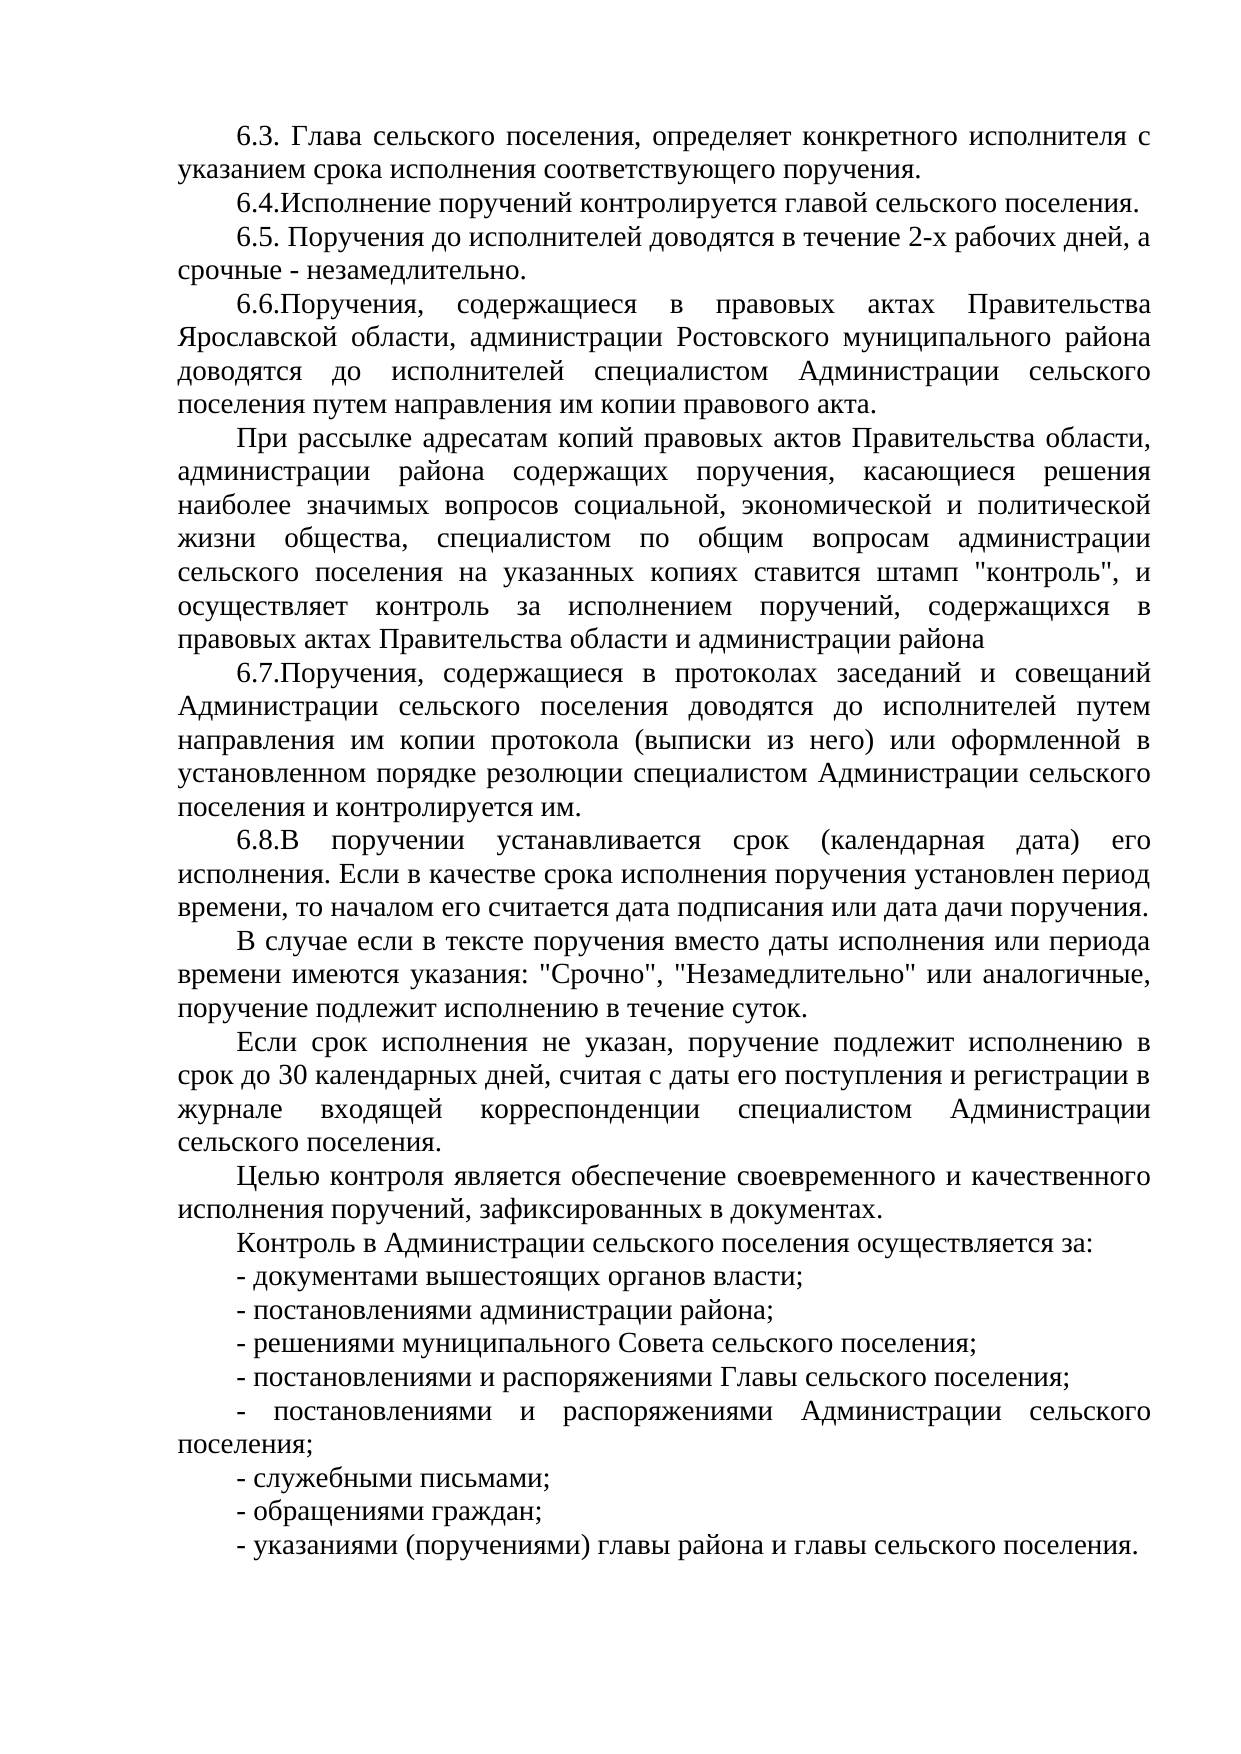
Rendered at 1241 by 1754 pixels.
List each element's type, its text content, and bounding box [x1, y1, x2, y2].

text 6.4.Исполнение поручений контролируется главой сельского поселения. [177, 185, 1152, 219]
text 6.3. Глава сельского поселения, определяет конкретного исполнителя с указанием срока исполнения соответствующего поручения. [177, 118, 1152, 185]
text - служебными письмами; [177, 1460, 1152, 1493]
text - указаниями (поручениями) главы района и главы сельского поселения. [177, 1527, 1152, 1560]
text 6.6.Поручения, содержащиеся в правовых актах Правительства Ярославской области, администрации Ростовского муниципального района доводятся до исполнителей специалистом Администрации сельского поселения путем направления им копии правового акта. [177, 286, 1152, 420]
text Целью контроля является обеспечение своевременного и качественного исполнения поручений, зафиксированных в документах. [177, 1158, 1152, 1225]
text - постановлениями администрации района; [177, 1292, 1152, 1326]
text - постановлениями и распоряжениями Главы сельского поселения; [177, 1359, 1152, 1393]
text 6.8.В поручении устанавливается срок (календарная дата) его исполнения. Если в качестве срока исполнения поручения установлен период времени, то началом его считается дата подписания или дата дачи поручения. [177, 822, 1152, 923]
text Контроль в Администрации сельского поселения осуществляется за: [177, 1225, 1152, 1258]
text 6.5. Поручения до исполнителей доводятся в течение 2-х рабочих дней, а срочные - незамедлительно. [177, 219, 1152, 286]
text Если срок исполнения не указан, поручение подлежит исполнению в срок до 30 календарных дней, считая с даты его поступления и регистрации в журнале входящей корреспонденции специалистом Администрации сельского поселения. [177, 1024, 1152, 1158]
text - обращениями граждан; [177, 1493, 1152, 1527]
text В случае если в тексте поручения вместо даты исполнения или периода времени имеются указания: "Срочно", "Незамедлительно" или аналогичные, поручение подлежит исполнению в течение суток. [177, 923, 1152, 1024]
text 6.7.Поручения, содержащиеся в протоколах заседаний и совещаний Администрации сельского поселения доводятся до исполнителей путем направления им копии протокола (выписки из него) или оформленной в установленном порядке резолюции специалистом Администрации сельского поселения и контролируется им. [177, 655, 1152, 822]
text - документами вышестоящих органов власти; [177, 1258, 1152, 1292]
text - решениями муниципального Совета сельского поселения; [177, 1326, 1152, 1359]
text При рассылке адресатам копий правовых актов Правительства области, администрации района содержащих поручения, касающиеся решения наиболее значимых вопросов социальной, экономической и политической жизни общества, специалистом по общим вопросам администрации сельского поселения на указанных копиях ставится штамп "контроль", и осуществляет контроль за исполнением поручений, содержащихся в правовых актах Правительства области и администрации района [177, 420, 1152, 655]
text - постановлениями и распоряжениями Администрации сельского поселения; [177, 1393, 1152, 1460]
